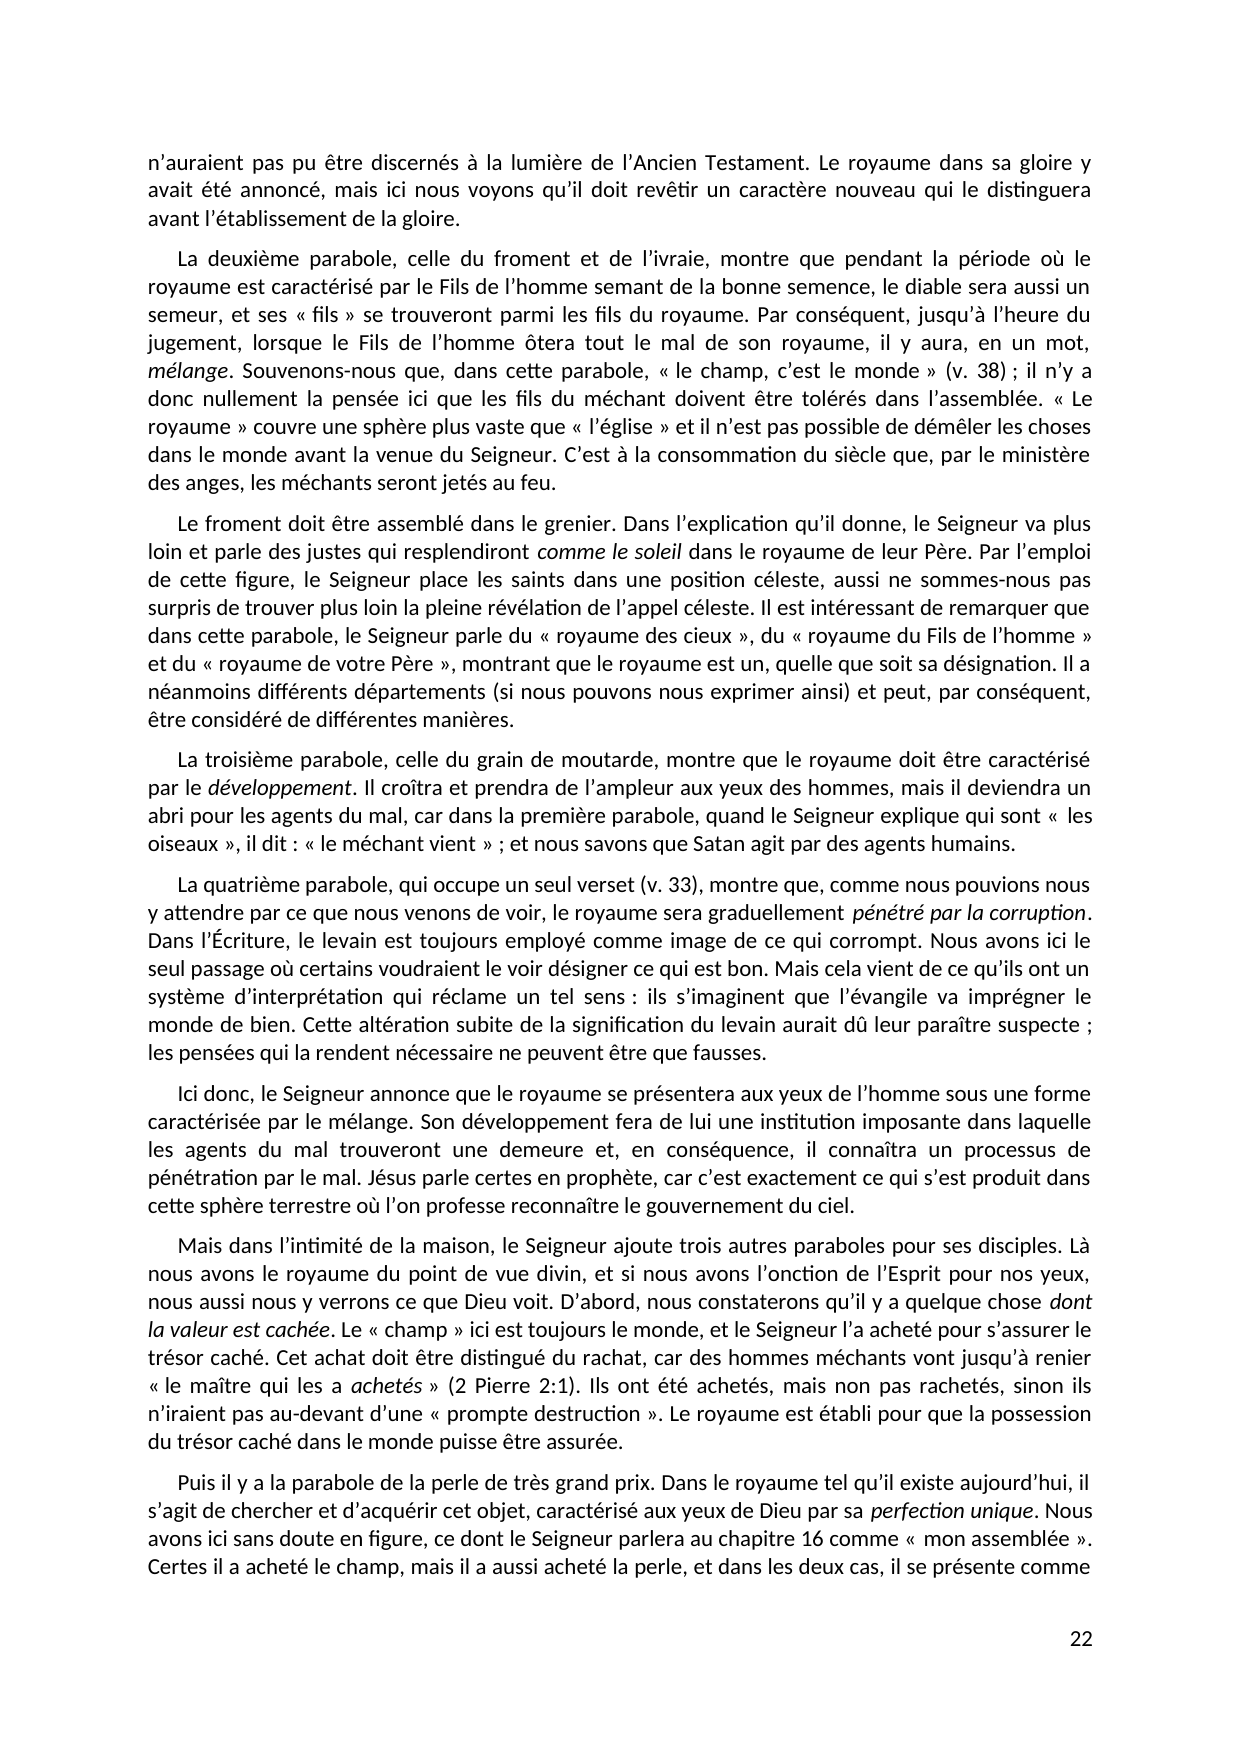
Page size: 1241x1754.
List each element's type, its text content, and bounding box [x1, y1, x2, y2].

text Mais dans l’intimité de la maison, le Seigneur ajoute trois autres paraboles pour ses disciples. Là nous avons le royaume du point de vue divin, et si nous avons l’onction de l’Esprit pour nos yeux, nous aussi nous y verrons ce que Dieu voit. D’abord, nous constaterons qu’il y a quelque chose dont la valeur est cachée. Le « champ » ici est toujours le monde, et le Seigneur l’a acheté pour s’assurer le trésor caché. Cet achat doit être distingué du rachat, car des hommes méchants vont jusqu’à renier « le maître qui les a achetés » (2 Pierre 2:1). Ils ont été achetés, mais non pas rachetés, sinon ils n’iraient pas au-devant d’une « prompte destruction ». Le royaume est établi pour que la possession du trésor caché dans le monde puisse être assurée. [148, 1231, 1093, 1456]
text Ici donc, le Seigneur annonce que le royaume se présentera aux yeux de l’homme sous une forme caractérisée par le mélange. Son développement fera de lui une institution imposante dans laquelle les agents du mal trouveront une demeure et, en conséquence, il connaîtra un processus de pénétration par le mal. Jésus parle certes en prophète, car c’est exactement ce qui s’est produit dans cette sphère terrestre où l’on professe reconnaître le gouvernement du ciel. [148, 1079, 1093, 1219]
text La troisième parabole, celle du grain de moutarde, montre que le royaume doit être caractérisé par le développement. Il croîtra et prendra de l’ampleur aux yeux des hommes, mais il deviendra un abri pour les agents du mal, car dans la première parabole, quand le Seigneur explique qui sont « les oiseaux », il dit : « le méchant vient » ; et nous savons que Satan agit par des agents humains. [148, 746, 1093, 858]
text La deuxième parabole, celle du froment et de l’ivraie, montre que pendant la période où le royaume est caractérisé par le Fils de l’homme semant de la bonne semence, le diable sera aussi un semeur, et ses « fils » se trouveront parmi les fils du royaume. Par conséquent, jusqu’à l’heure du jugement, lorsque le Fils de l’homme ôtera tout le mal de son royaume, il y aura, en un mot, mélange. Souvenons-nous que, dans cette parabole, « le champ, c’est le monde » (v. 38) ; il n’y a donc nullement la pensée ici que les fils du méchant doivent être tolérés dans l’assemblée. « Le royaume » couvre une sphère plus vaste que « l’église » et il n’est pas possible de démêler les choses dans le monde avant la venue du Seigneur. C’est à la consommation du siècle que, par le ministère des anges, les méchants seront jetés au feu. [148, 244, 1093, 496]
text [148, 1468, 1093, 1580]
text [148, 148, 1093, 232]
text La quatrième parabole, qui occupe un seul verset (v. 33), montre que, comme nous pouvions nous y attendre par ce que nous venons de voir, le royaume sera graduellement pénétré par la corruption. Dans l’Écriture, le levain est toujours employé comme image de ce qui corrompt. Nous avons ici le seul passage où certains voudraient le voir désigner ce qui est bon. Mais cela vient de ce qu’ils ont un système d’interprétation qui réclame un tel sens : ils s’imaginent que l’évangile va imprégner le monde de bien. Cette altération subite de la signification du levain aurait dû leur paraître suspecte ; les pensées qui la rendent nécessaire ne peuvent être que fausses. [148, 870, 1093, 1066]
text Le froment doit être assemblé dans le grenier. Dans l’explication qu’il donne, le Seigneur va plus loin et parle des justes qui resplendiront comme le soleil dans le royaume de leur Père. Par l’emploi de cette figure, le Seigneur place les saints dans une position céleste, aussi ne sommes-nous pas surpris de trouver plus loin la pleine révélation de l’appel céleste. Il est intéressant de remarquer que dans cette parabole, le Seigneur parle du « royaume des cieux », du « royaume du Fils de l’homme » et du « royaume de votre Père », montrant que le royaume est un, quelle que soit sa désignation. Il a néanmoins différents départements (si nous pouvons nous exprimer ainsi) et peut, par conséquent, être considéré de différentes manières. [148, 509, 1093, 733]
